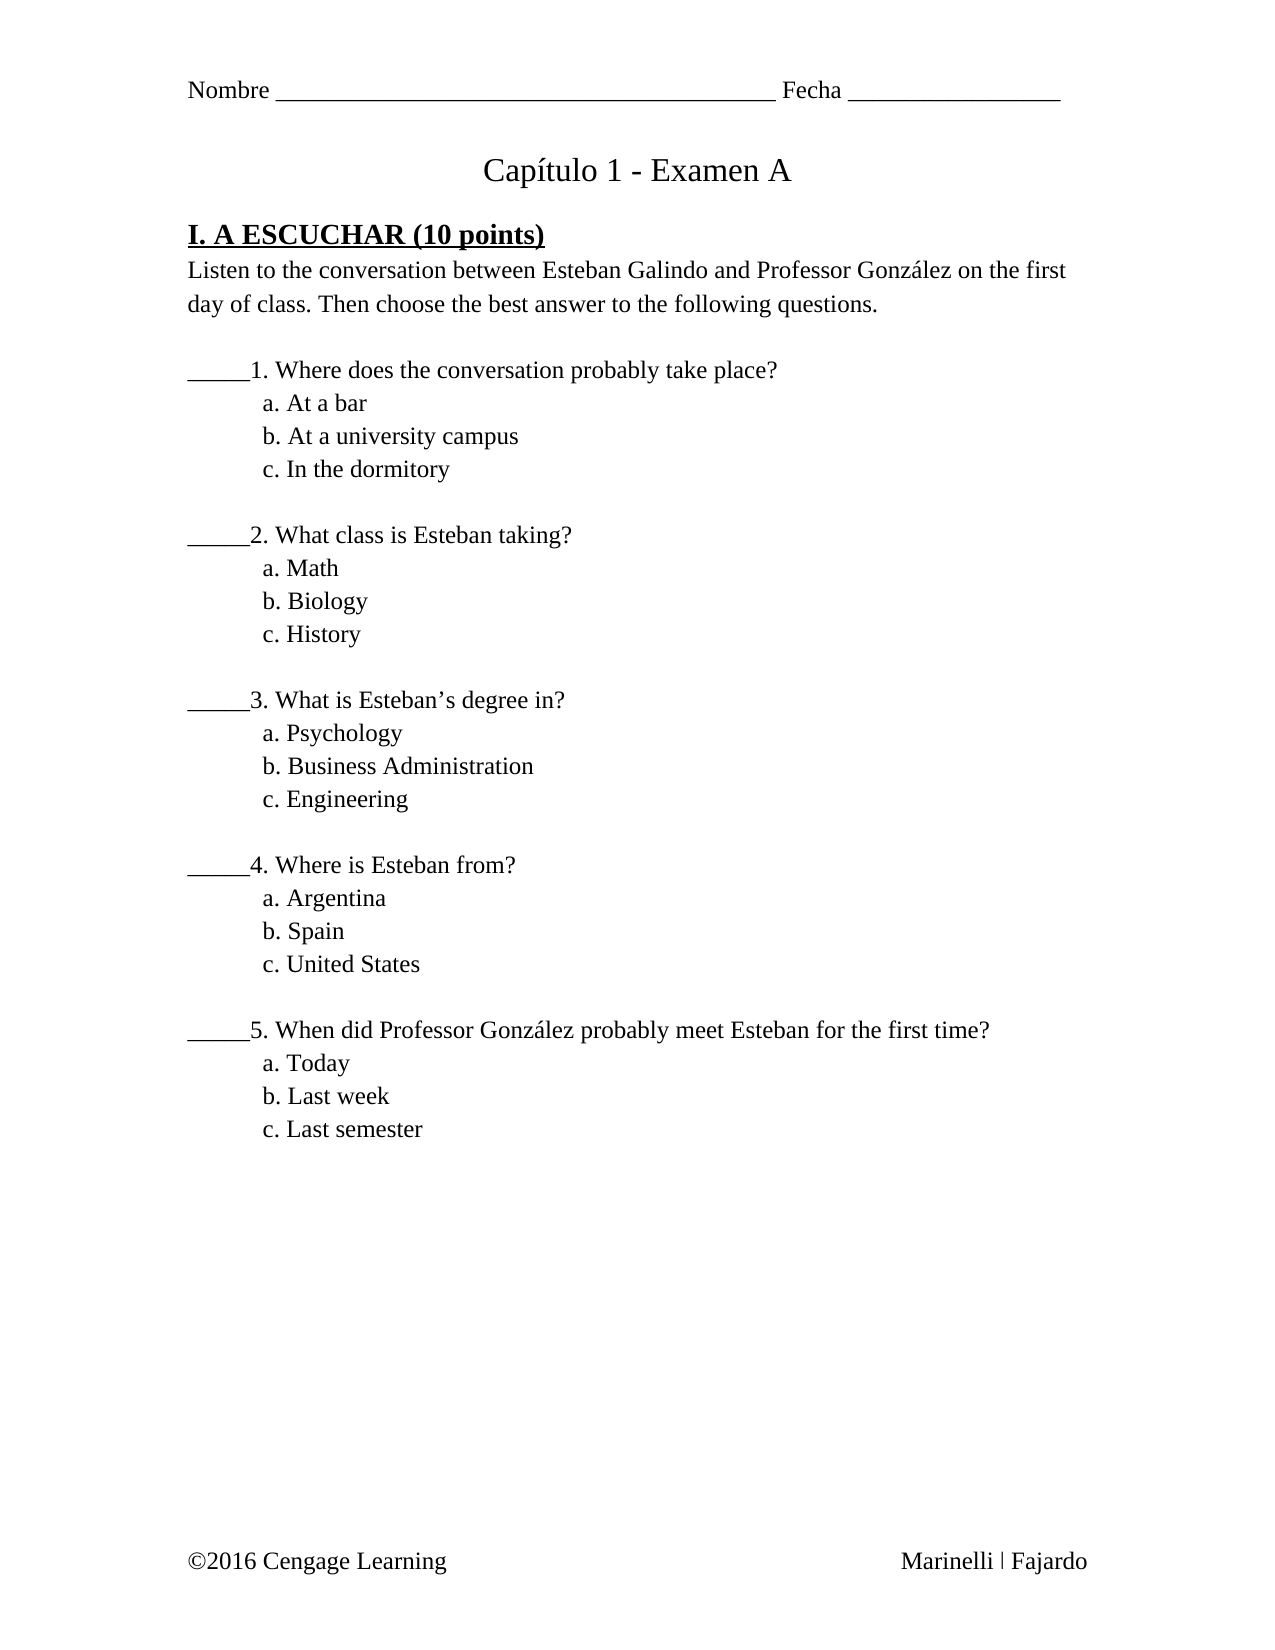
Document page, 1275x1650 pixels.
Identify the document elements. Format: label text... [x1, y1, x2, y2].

text c. United States [262, 949, 1087, 978]
text a. Math [262, 553, 1087, 582]
text _____2. What class is Esteban taking? [187, 520, 1087, 548]
text c. History [262, 619, 1087, 648]
text c. Engineering [262, 784, 1087, 813]
text I. A ESCUCHAR (10 points) [187, 217, 1087, 251]
text c. Last semester [262, 1114, 1087, 1143]
text a. Argentina [262, 883, 1087, 912]
text Capítulo 1 - Examen A [187, 150, 1087, 188]
text b. Biology [262, 586, 1087, 614]
text _____1. Where does the conversation probably take place? [187, 355, 1087, 383]
text _____5. When did Professor González probably meet Esteban for the first time? [187, 1015, 1087, 1044]
text _____3. What is Esteban’s degree in? [187, 685, 1087, 714]
text a. Today [262, 1048, 1087, 1077]
text b. At a university campus [262, 421, 1087, 449]
text b. Spain [262, 916, 1087, 945]
text c. In the dormitory [262, 454, 1087, 482]
text a. At a bar [262, 388, 1087, 416]
text _____4. Where is Esteban from? [187, 850, 1087, 879]
text b. Business Administration [262, 751, 1087, 780]
text b. Last week [262, 1081, 1087, 1110]
text a. Psychology [262, 718, 1087, 747]
text Listen to the conversation between Esteban Galindo and Professor González on the first day of class. Then choose the best answer to the following questions. [187, 256, 1087, 317]
